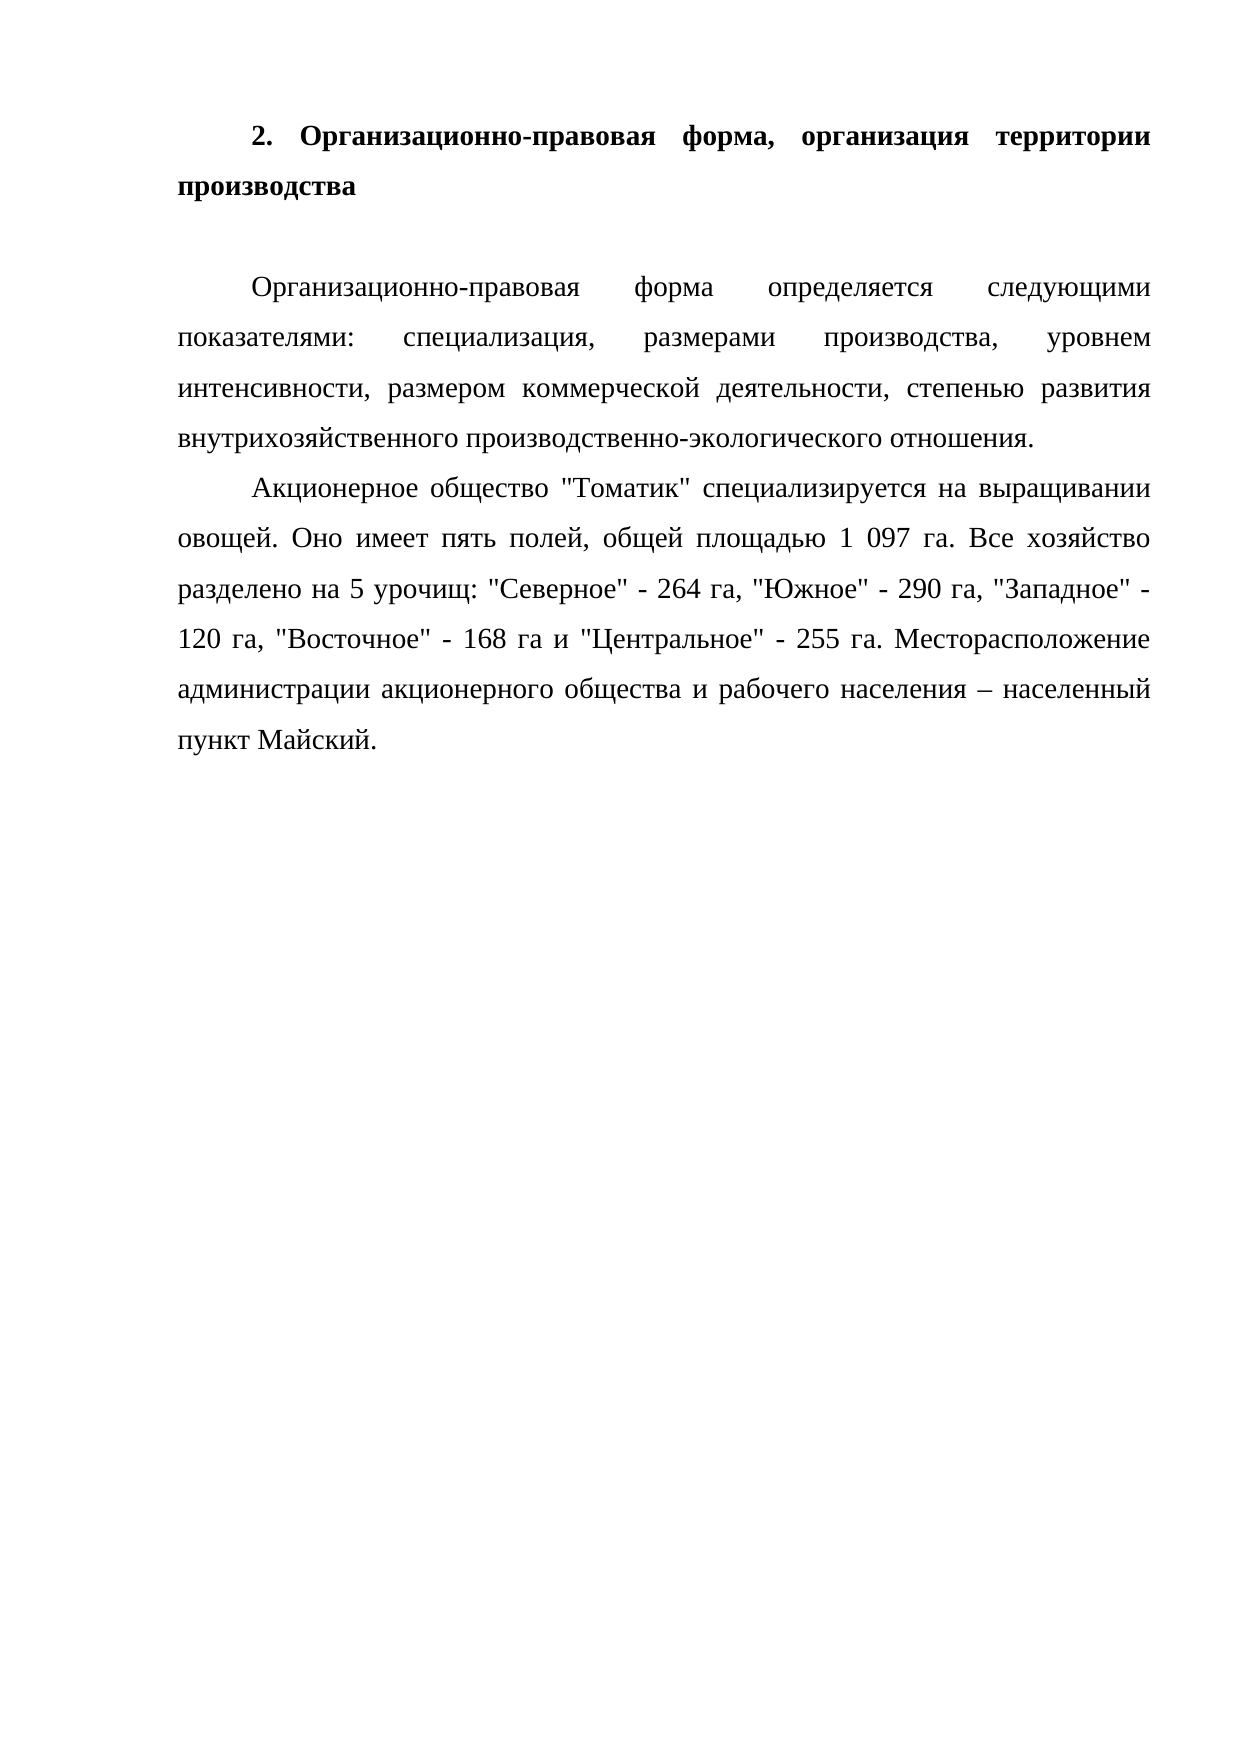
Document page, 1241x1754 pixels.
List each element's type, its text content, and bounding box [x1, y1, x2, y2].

text 2. Организационно-правовая форма, организация территории производства [177, 118, 1152, 202]
text Акционерное общество "Томатик" специализируется на выращивании овощей. Оно имеет пять полей, общей площадью 1 097 га. Все хозяйство разделено на 5 урочищ: "Северное" - 264 га, "Южное" - 290 га, "Западное" - 120 га, "Восточное" - 168 га и "Центральное" - 255 га. Месторасположение администрации акционерного общества и рабочего населения – населенный пункт Майский. [177, 470, 1152, 755]
text Организационно-правовая форма определяется следующими показателями: специализация, размерами производства, уровнем интенсивности, размером коммерческой деятельности, степенью развития внутрихозяйственного производственно-экологического отношения. [177, 269, 1152, 453]
